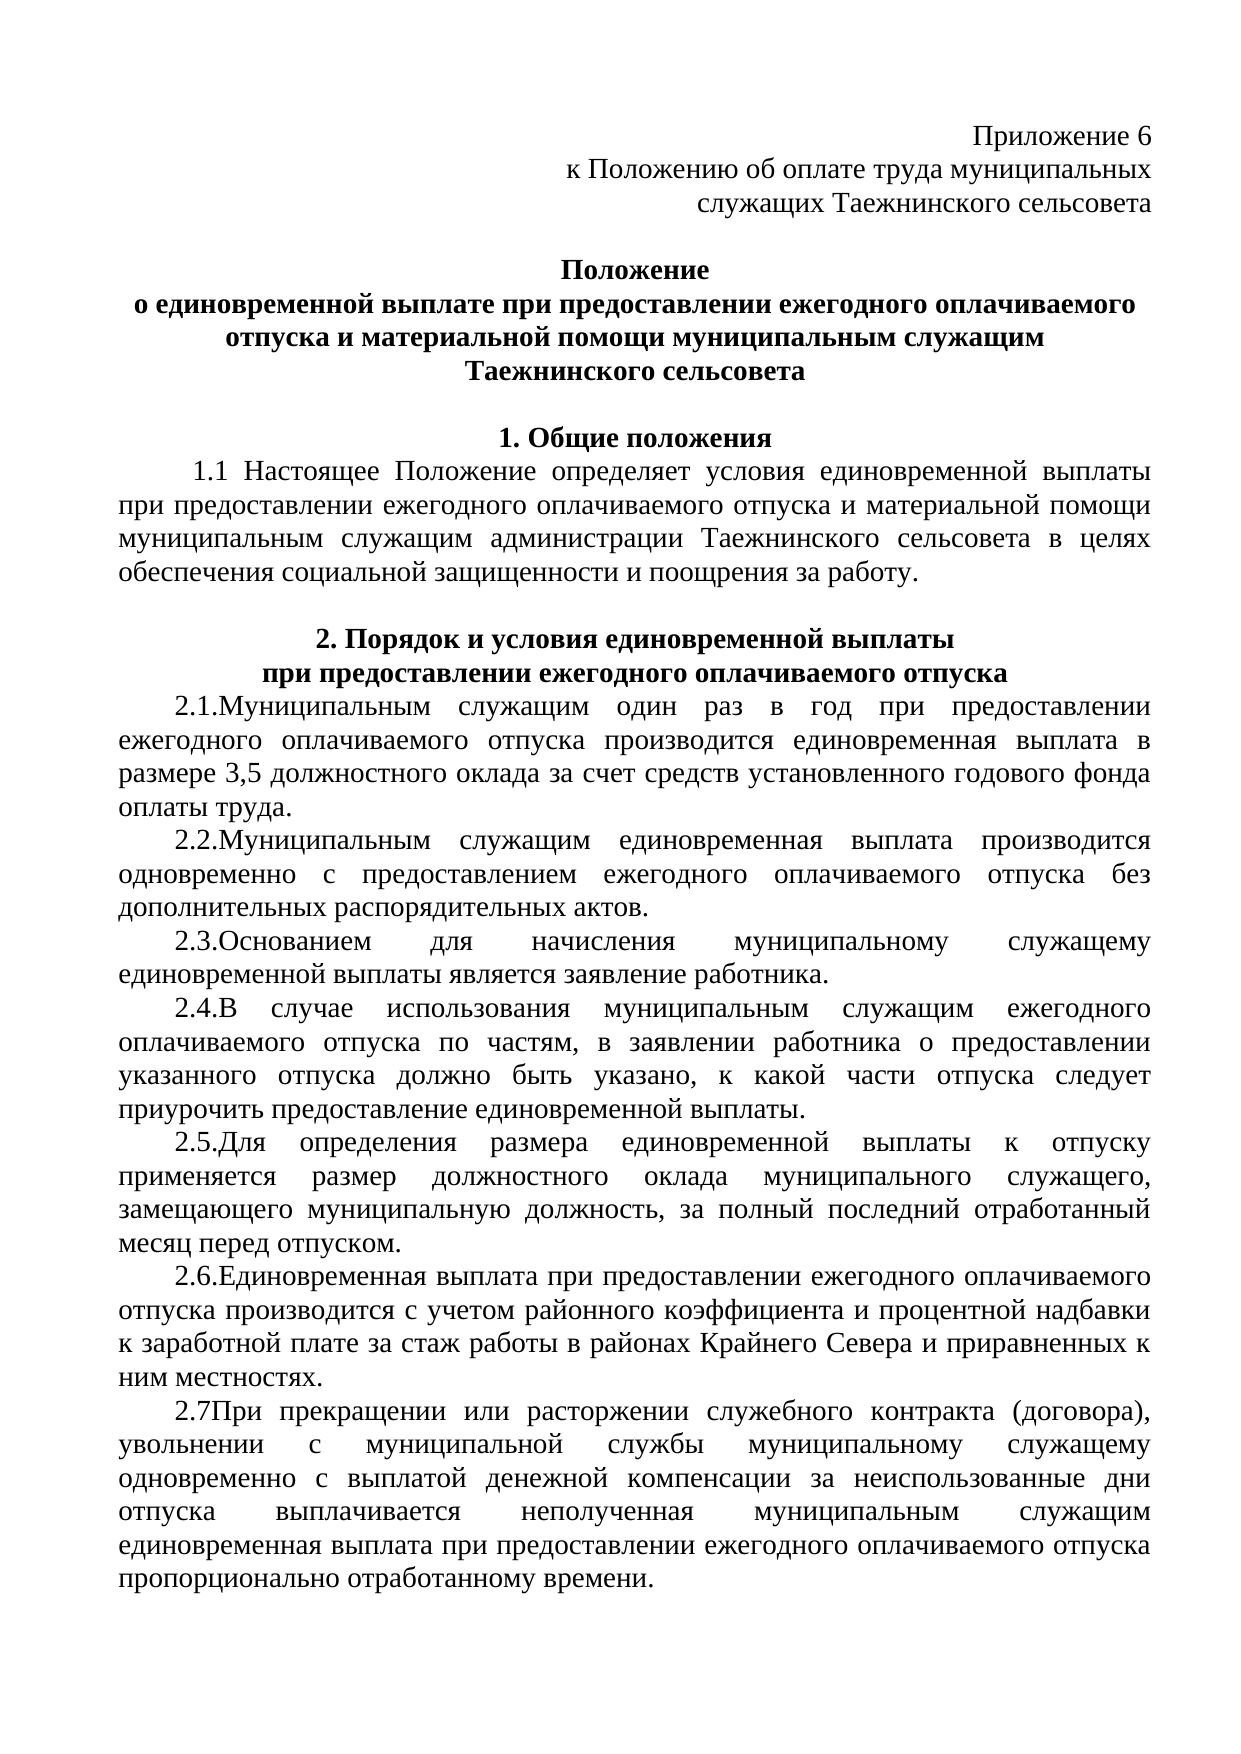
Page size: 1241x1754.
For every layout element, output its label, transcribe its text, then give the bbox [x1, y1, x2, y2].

text при предоставлении ежегодного оплачиваемого отпуска [118, 655, 1152, 688]
text Приложение 6 [679, 118, 1152, 152]
text Таежнинского сельсовета [118, 353, 1152, 386]
text к Положению об оплате труда муниципальных служащих Таежнинского сельсовета [561, 152, 1152, 219]
text 2.2.Муниципальным служащим единовременная выплата производится одновременно с предоставлением ежегодного оплачиваемого отпуска без дополнительных распорядительных актов. [118, 822, 1152, 923]
text 1. Общие положения [118, 420, 1152, 453]
text Положение [118, 252, 1152, 286]
text 2.4.В случае использования муниципальным служащим ежегодного оплачиваемого отпуска по частям, в заявлении работника о предоставлении указанного отпуска должно быть указано, к какой части отпуска следует приурочить предоставление единовременной выплаты. [118, 990, 1152, 1124]
text 2.5.Для определения размера единовременной выплаты к отпуску применяется размер должностного оклада муниципального служащего, замещающего муниципальную должность, за полный последний отработанный месяц перед отпуском. [118, 1124, 1152, 1258]
text 2. Порядок и условия единовременной выплаты [118, 621, 1152, 655]
text о единовременной выплате при предоставлении ежегодного оплачиваемого отпуска и материальной помощи муниципальным служащим [118, 286, 1152, 353]
text 2.7При прекращении или расторжении служебного контракта (договора), увольнении с муниципальной службы муниципальному служащему одновременно с выплатой денежной компенсации за неиспользованные дни отпуска выплачивается неполученная муниципальным служащим единовременная выплата при предоставлении ежегодного оплачиваемого отпуска пропорционально отработанному времени. [118, 1393, 1152, 1594]
text 2.1.Муниципальным служащим один раз в год при предоставлении ежегодного оплачиваемого отпуска производится единовременная выплата в размере 3,5 должностного оклада за счет средств установленного годового фонда оплаты труда. [118, 688, 1152, 822]
text 2.6.Единовременная выплата при предоставлении ежегодного оплачиваемого отпуска производится с учетом районного коэффициента и процентной надбавки к заработной плате за стаж работы в районах Крайнего Севера и приравненных к ним местностях. [118, 1258, 1152, 1393]
text 1.1 Настоящее Положение определяет условия единовременной выплаты при предоставлении ежегодного оплачиваемого отпуска и материальной помощи муниципальным служащим администрации Таежнинского сельсовета в целях обеспечения социальной защищенности и поощрения за работу. [118, 453, 1152, 588]
text 2.3.Основанием для начисления муниципальному служащему единовременной выплаты является заявление работника. [118, 923, 1152, 990]
